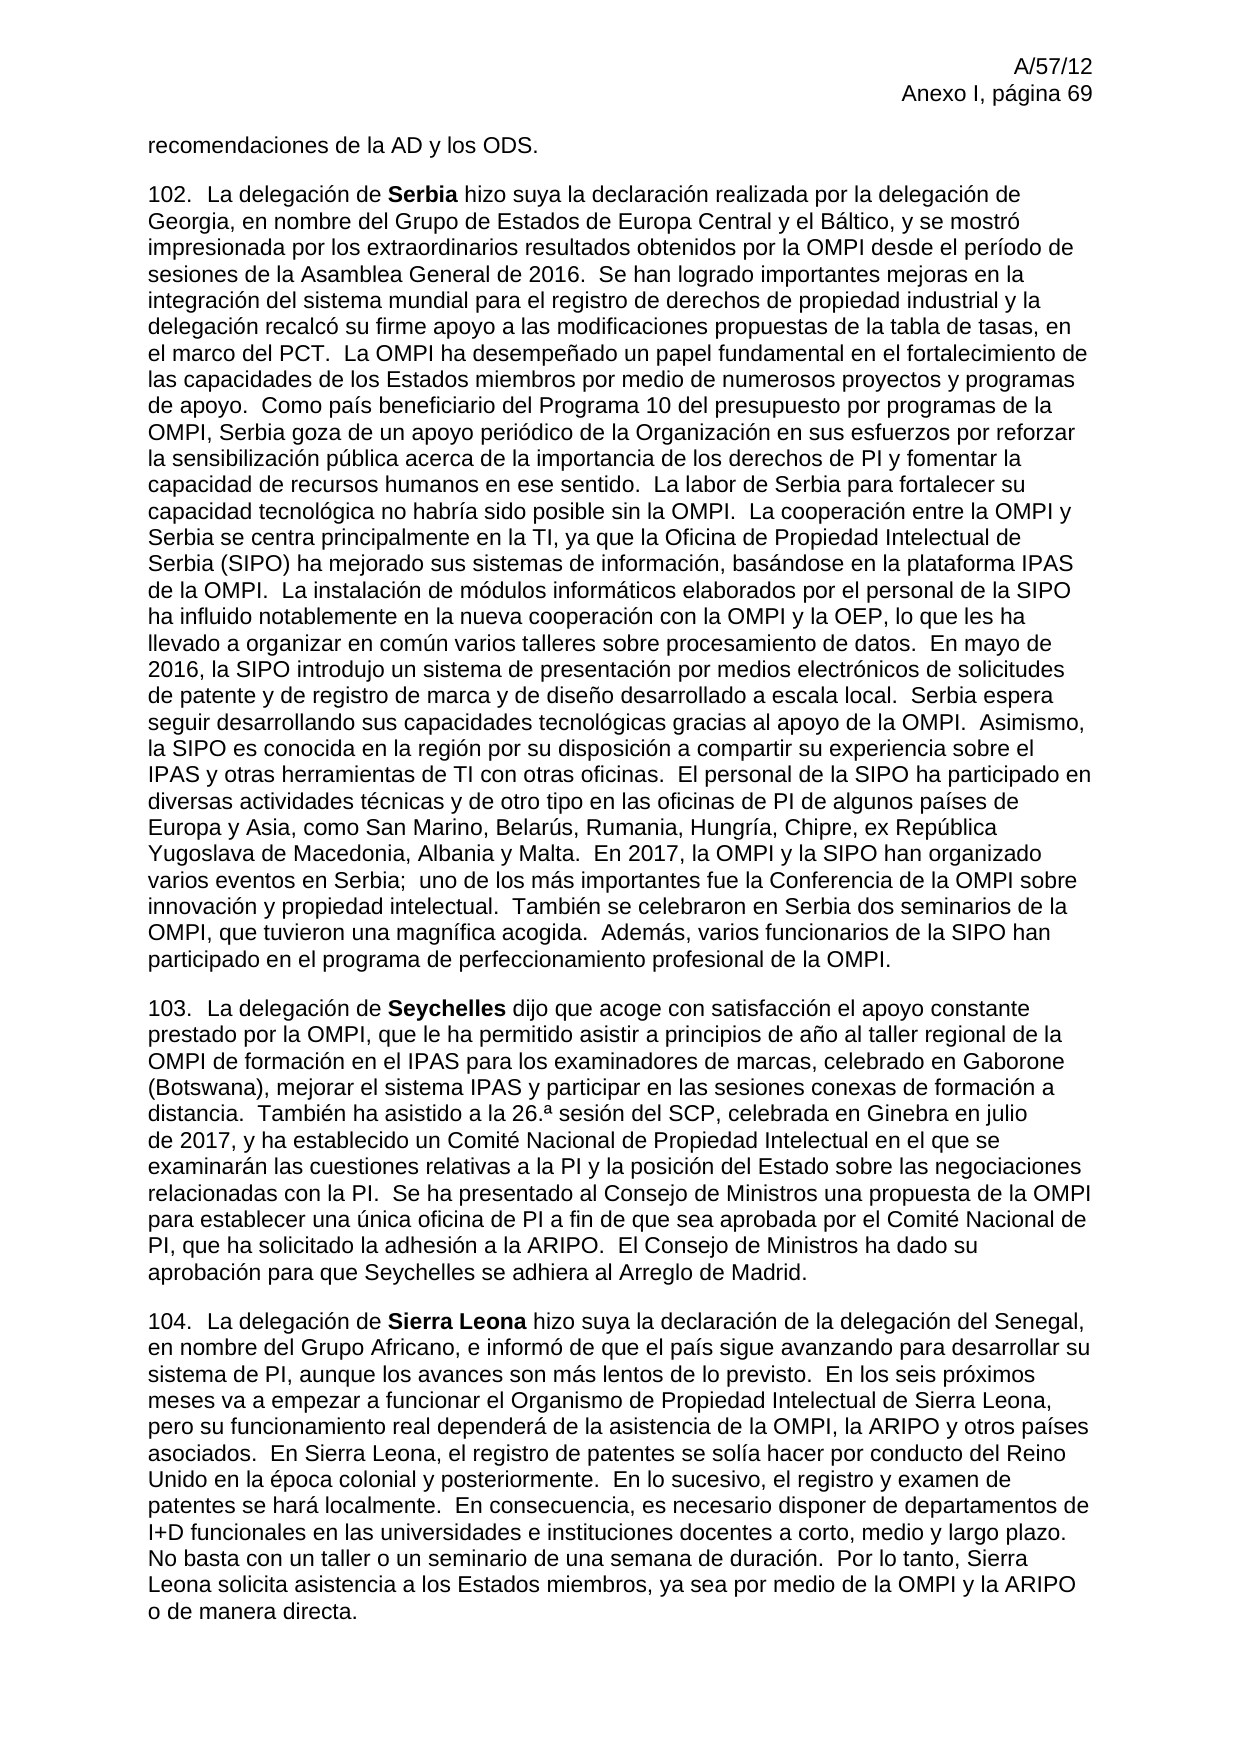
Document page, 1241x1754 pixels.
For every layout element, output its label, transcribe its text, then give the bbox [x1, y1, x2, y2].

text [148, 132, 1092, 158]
text La delegación de Serbia hizo suya la declaración realizada por la delegación de Georgia, en nombre del Grupo de Estados de Europa Central y el Báltico, y se mostró impresionada por los extraordinarios resultados obtenidos por la OMPI desde el período de sesiones de la Asamblea General de 2016. Se han logrado importantes mejoras en la integración del sistema mundial para el registro de derechos de propiedad industrial y la delegación recalcó su firme apoyo a las modificaciones propuestas de la tabla de tasas, en el marco del PCT. La OMPI ha desempeñado un papel fundamental en el fortalecimiento de las capacidades de los Estados miembros por medio de numerosos proyectos y programas de apoyo. Como país beneficiario del Programa 10 del presupuesto por programas de la OMPI, Serbia goza de un apoyo periódico de la Organización en sus esfuerzos por reforzar la sensibilización pública acerca de la importancia de los derechos de PI y fomentar la capacidad de recursos humanos en ese sentido. La labor de Serbia para fortalecer su capacidad tecnológica no habría sido posible sin la OMPI. La cooperación entre la OMPI y Serbia se centra principalmente en la TI, ya que la Oficina de Propiedad Intelectual de Serbia (SIPO) ha mejorado sus sistemas de información, basándose en la plataforma IPAS de la OMPI. La instalación de módulos informáticos elaborados por el personal de la SIPO ha influido notablemente en la nueva cooperación con la OMPI y la OEP, lo que les ha llevado a organizar en común varios talleres sobre procesamiento de datos. En mayo de 2016, la SIPO introdujo un sistema de presentación por medios electrónicos de solicitudes de patente y de registro de marca y de diseño desarrollado a escala local. Serbia espera seguir desarrollando sus capacidades tecnológicas gracias al apoyo de la OMPI. Asimismo, la SIPO es conocida en la región por su disposición a compartir su experiencia sobre el IPAS y otras herramientas de TI con otras oficinas. El personal de la SIPO ha participado en diversas actividades técnicas y de otro tipo en las oficinas de PI de algunos países de Europa y Asia, como San Marino, Belarús, Rumania, Hungría, Chipre, ex República Yugoslava de Macedonia, Albania y Malta. En 2017, la OMPI y la SIPO han organizado varios eventos en Serbia; uno de los más importantes fue la Conferencia de la OMPI sobre innovación y propiedad intelectual. También se celebraron en Serbia dos seminarios de la OMPI, que tuvieron una magnífica acogida. Además, varios funcionarios de la SIPO han participado en el programa de perfeccionamiento profesional de la OMPI. [148, 181, 1092, 972]
text La delegación de Sierra Leona hizo suya la declaración de la delegación del Senegal, en nombre del Grupo Africano, e informó de que el país sigue avanzando para desarrollar su sistema de PI, aunque los avances son más lentos de lo previsto. En los seis próximos meses va a empezar a funcionar el Organismo de Propiedad Intelectual de Sierra Leona, pero su funcionamiento real dependerá de la asistencia de la OMPI, la ARIPO y otros países asociados. En Sierra Leona, el registro de patentes se solía hacer por conducto del Reino Unido en la época colonial y posteriormente. En lo sucesivo, el registro y examen de patentes se hará localmente. En consecuencia, es necesario disponer de departamentos de I+D funcionales en las universidades e instituciones docentes a corto, medio y largo plazo. No basta con un taller o un seminario de una semana de duración. Por lo tanto, Sierra Leona solicita asistencia a los Estados miembros, ya sea por medio de la OMPI y la ARIPO o de manera directa. [148, 1308, 1092, 1624]
text La delegación de Seychelles dijo que acoge con satisfacción el apoyo constante prestado por la OMPI, que le ha permitido asistir a principios de año al taller regional de la OMPI de formación en el IPAS para los examinadores de marcas, celebrado en Gaborone (Botswana), mejorar el sistema IPAS y participar en las sesiones conexas de formación a distancia. También ha asistido a la 26.ª sesión del SCP, celebrada en Ginebra en julio de 2017, y ha establecido un Comité Nacional de Propiedad Intelectual en el que se examinarán las cuestiones relativas a la PI y la posición del Estado sobre las negociaciones relacionadas con la PI. Se ha presentado al Consejo de Ministros una propuesta de la OMPI para establecer una única oficina de PI a fin de que sea aprobada por el Comité Nacional de PI, que ha solicitado la adhesión a la ARIPO. El Consejo de Ministros ha dado su aprobación para que Seychelles se adhiera al Arreglo de Madrid. [148, 995, 1092, 1285]
